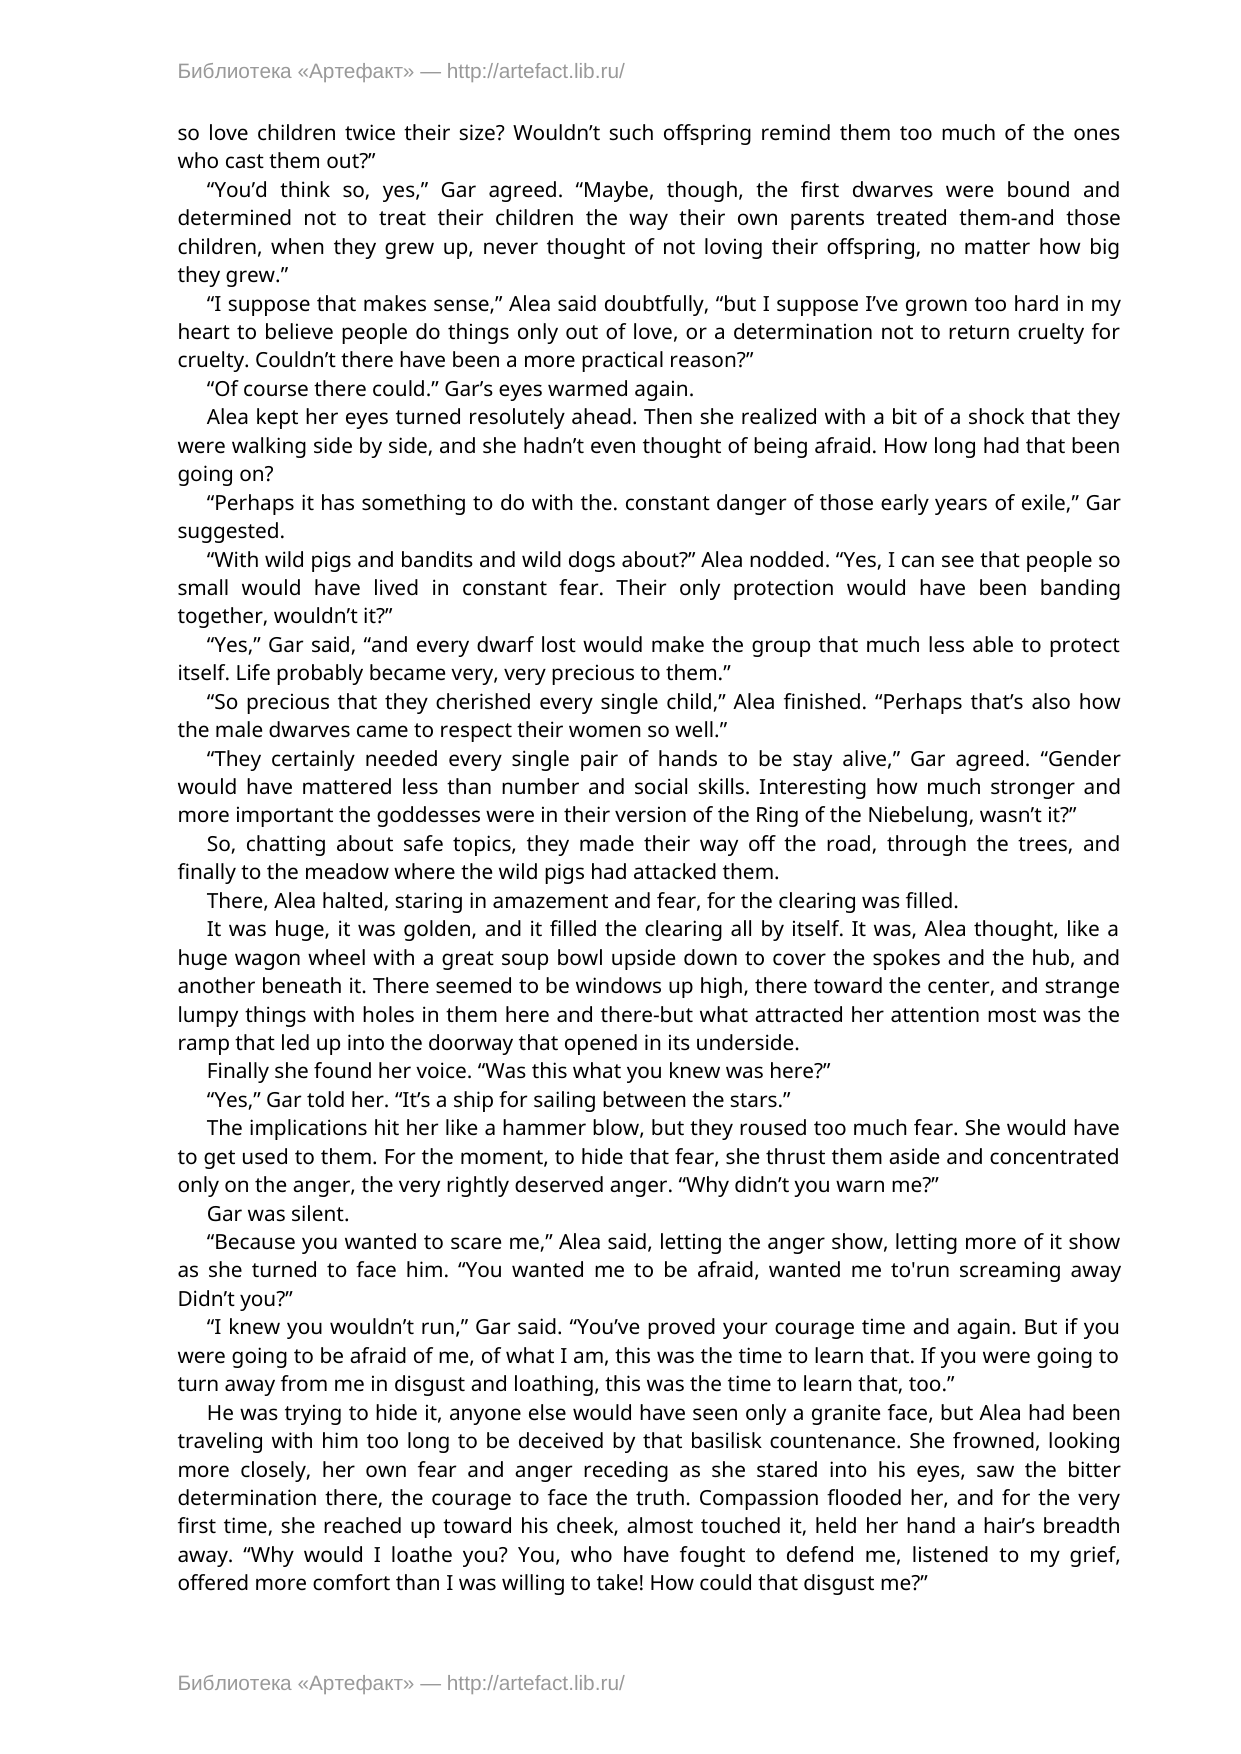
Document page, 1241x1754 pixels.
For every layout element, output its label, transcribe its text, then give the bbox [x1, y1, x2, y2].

text “Yes,” Gar said, “and every dwarf lost would make the group that much less able to protect itself. Life probably became very, very precious to them.” [177, 630, 1122, 687]
text Finally she found her voice. “Was this what you knew was here?” [177, 1057, 1122, 1085]
text Alea kept her eyes turned resolutely ahead. Then she realized with a bit of a shock that they were walking side by side, and she hadn’t even thought of being afraid. How long had that been going on? [177, 402, 1122, 488]
text So, chatting about safe topics, they made their way off the road, through the trees, and finally to the meadow where the wild pigs had attacked them. [177, 829, 1122, 886]
text “Because you wanted to scare me,” Alea said, letting the anger show, letting more of it show as she turned to face him. “You wanted me to be afraid, wanted me to'run screaming away Didn’t you?” [177, 1227, 1122, 1312]
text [177, 118, 1122, 175]
text “With wild pigs and bandits and wild dogs about?” Alea nodded. “Yes, I can see that people so small would have lived in constant fear. Their only protection would have been banding together, wouldn’t it?” [177, 545, 1122, 630]
text “Of course there could.” Gar’s eyes warmed again. [177, 374, 1122, 402]
text There, Alea halted, staring in amazement and fear, for the clearing was filled. [177, 886, 1122, 914]
text “I suppose that makes sense,” Alea said doubtfully, “but I suppose I’ve grown too hard in my heart to believe people do things only out of love, or a determination not to return cruelty for cruelty. Couldn’t there have been a more practical reason?” [177, 289, 1122, 374]
text “They certainly needed every single pair of hands to be stay alive,” Gar agreed. “Gender would have mattered less than number and social skills. Interesting how much stronger and more important the goddesses were in their version of the Ring of the Niebelung, wasn’t it?” [177, 744, 1122, 829]
text “So precious that they cherished every single child,” Alea finished. “Perhaps that’s also how the male dwarves came to respect their women so well.” [177, 687, 1122, 744]
text He was trying to hide it, anyone else would have seen only a granite face, but Alea had been traveling with him too long to be deceived by that basilisk countenance. She frowned, looking more closely, her own fear and anger receding as she stared into his eyes, saw the bitter determination there, the courage to face the truth. Compassion flooded her, and for the very first time, she reached up toward his cheek, almost touched it, held her hand a hair’s breadth away. “Why would I loathe you? You, who have fought to defend me, listened to my grief, offered more comfort than I was willing to take! How could that disgust me?” [177, 1398, 1122, 1597]
text “You’d think so, yes,” Gar agreed. “Maybe, though, the first dwarves were bound and determined not to treat their children the way their own parents treated them-and those children, when they grew up, never thought of not loving their offspring, no matter how big they grew.” [177, 175, 1122, 289]
text “I knew you wouldn’t run,” Gar said. “You’ve proved your courage time and again. But if you were going to be afraid of me, of what I am, this was the time to learn that. If you were going to turn away from me in disgust and loathing, this was the time to learn that, too.” [177, 1312, 1122, 1398]
text Gar was silent. [177, 1199, 1122, 1227]
text “Perhaps it has something to do with the. constant danger of those early years of exile,” Gar suggested. [177, 488, 1122, 545]
text It was huge, it was golden, and it filled the clearing all by itself. It was, Alea thought, like a huge wagon wheel with a great soup bowl upside down to cover the spokes and the hub, and another beneath it. There seemed to be windows up high, there toward the center, and strange lumpy things with holes in them here and there-but what attracted her attention most was the ramp that led up into the doorway that opened in its underside. [177, 914, 1122, 1057]
text “Yes,” Gar told her. “It’s a ship for sailing between the stars.” [177, 1085, 1122, 1113]
text The implications hit her like a hammer blow, but they roused too much fear. She would have to get used to them. For the moment, to hide that fear, she thrust them aside and concentrated only on the anger, the very rightly deserved anger. “Why didn’t you warn me?” [177, 1113, 1122, 1199]
